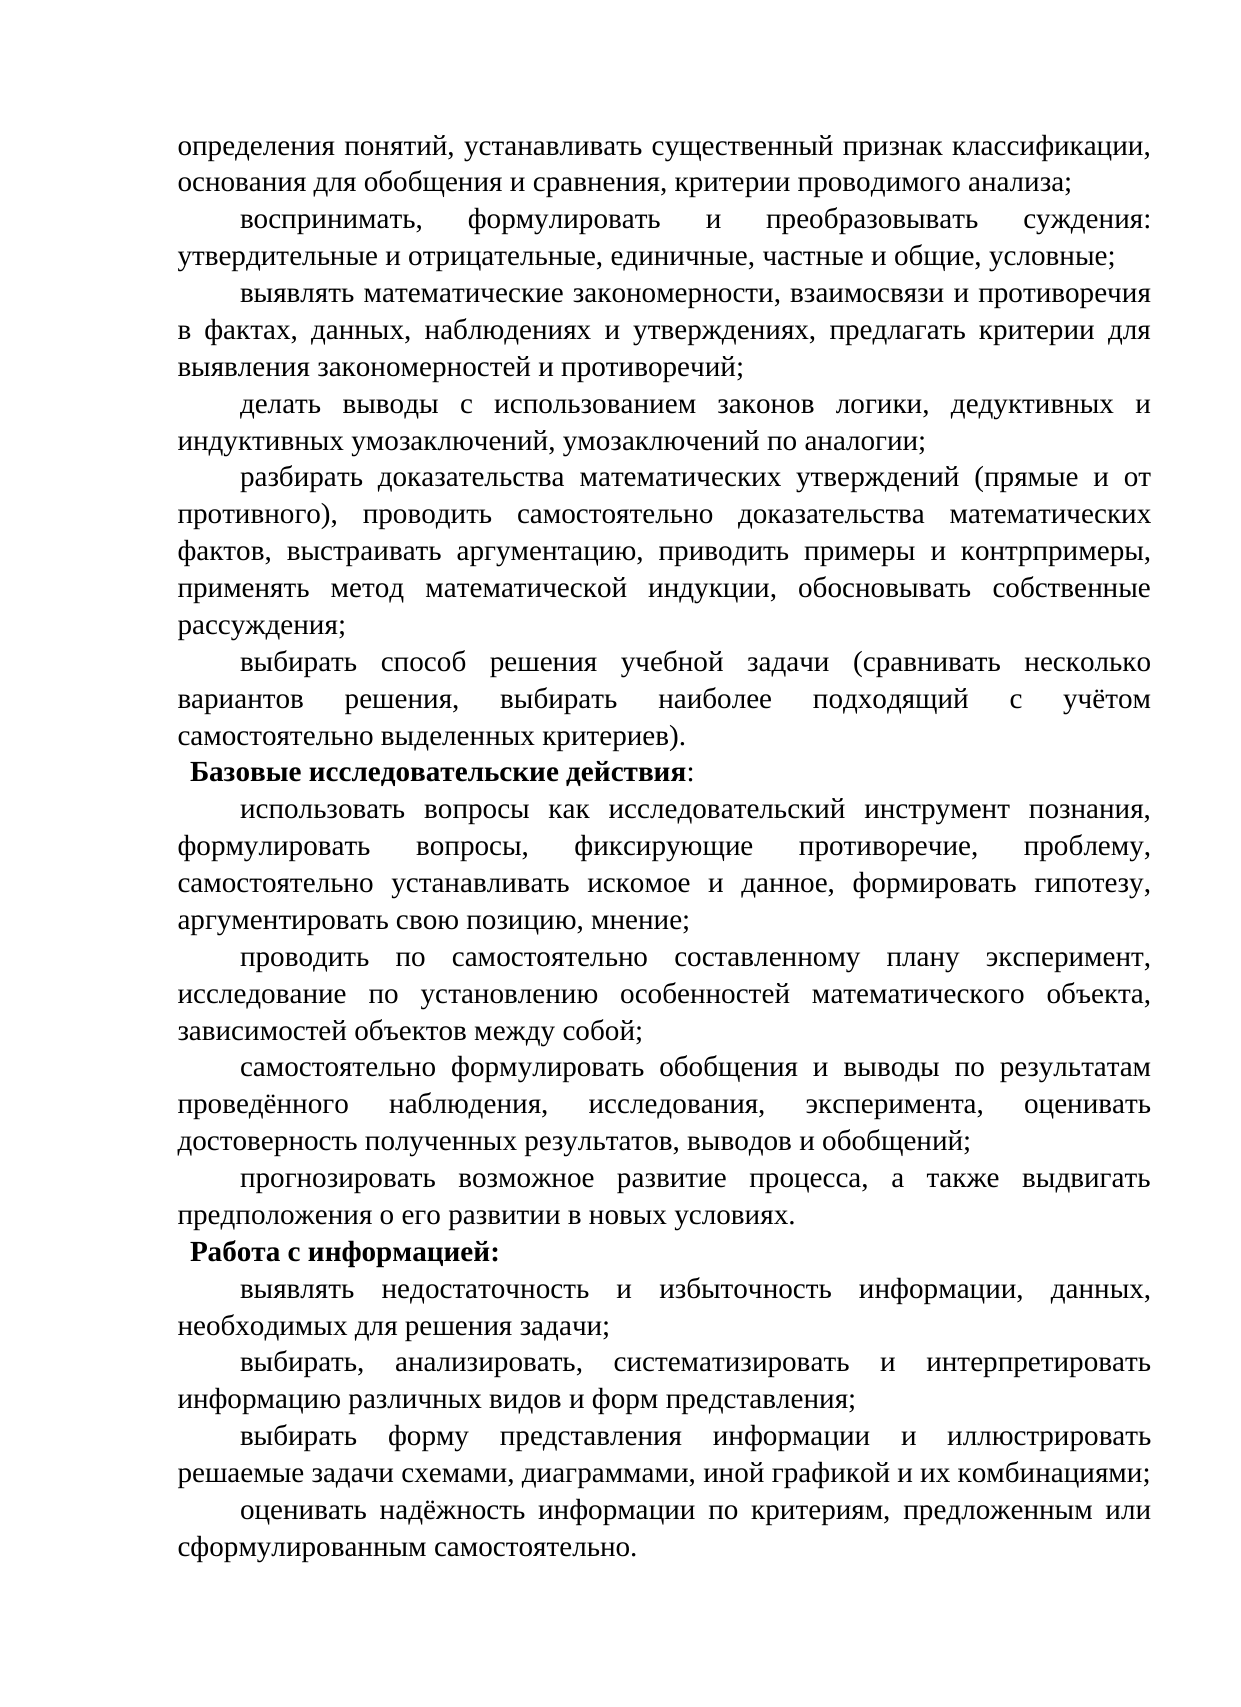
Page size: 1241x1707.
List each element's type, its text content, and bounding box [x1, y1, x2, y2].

text делать выводы с использованием законов логики, дедуктивных и индуктивных умозаключений, умозаключений по аналогии; [177, 386, 1152, 456]
text выбирать способ решения учебной задачи (сравнивать несколько вариантов решения, выбирать наиболее подходящий с учётом самостоятельно выделенных критериев). [177, 644, 1152, 751]
text выбирать, анализировать, систематизировать и интерпретировать информацию различных видов и форм представления; [177, 1344, 1152, 1415]
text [177, 128, 1152, 198]
text выбирать форму представления информации и иллюстрировать решаемые задачи схемами, диаграммами, иной графикой и их комбинациями; [177, 1418, 1152, 1489]
text проводить по самостоятельно составленному плану эксперимент, исследование по установлению особенностей математического объекта, зависимостей объектов между собой; [177, 939, 1152, 1046]
text использовать вопросы как исследовательский инструмент познания, формулировать вопросы, фиксирующие противоречие, проблему, самостоятельно устанавливать искомое и данное, формировать гипотезу, аргументировать свою позицию, мнение; [177, 791, 1152, 936]
text воспринимать, формулировать и преобразовывать суждения: утвердительные и отрицательные, единичные, частные и общие, условные; [177, 201, 1152, 272]
text Работа с информацией: [190, 1234, 1152, 1267]
text прогнозировать возможное развитие процесса, а также выдвигать предположения о его развитии в новых условиях. [177, 1160, 1152, 1231]
text разбирать доказательства математических утверждений (прямые и от противного), проводить самостоятельно доказательства математических фактов, выстраивать аргументацию, приводить примеры и контрпримеры, применять метод математической индукции, обосновывать собственные рассуждения; [177, 459, 1152, 641]
text выявлять математические закономерности, взаимосвязи и противоречия в фактах, данных, наблюдениях и утверждениях, предлагать критерии для выявления закономерностей и противоречий; [177, 275, 1152, 382]
text оценивать надёжность информации по критериям, предложенным или сформулированным самостоятельно. [177, 1492, 1152, 1562]
text Базовые исследовательские действия: [190, 754, 1152, 788]
text выявлять недостаточность и избыточность информации, данных, необходимых для решения задачи; [177, 1271, 1152, 1341]
text самостоятельно формулировать обобщения и выводы по результатам проведённого наблюдения, исследования, эксперимента, оценивать достоверность полученных результатов, выводов и обобщений; [177, 1049, 1152, 1157]
